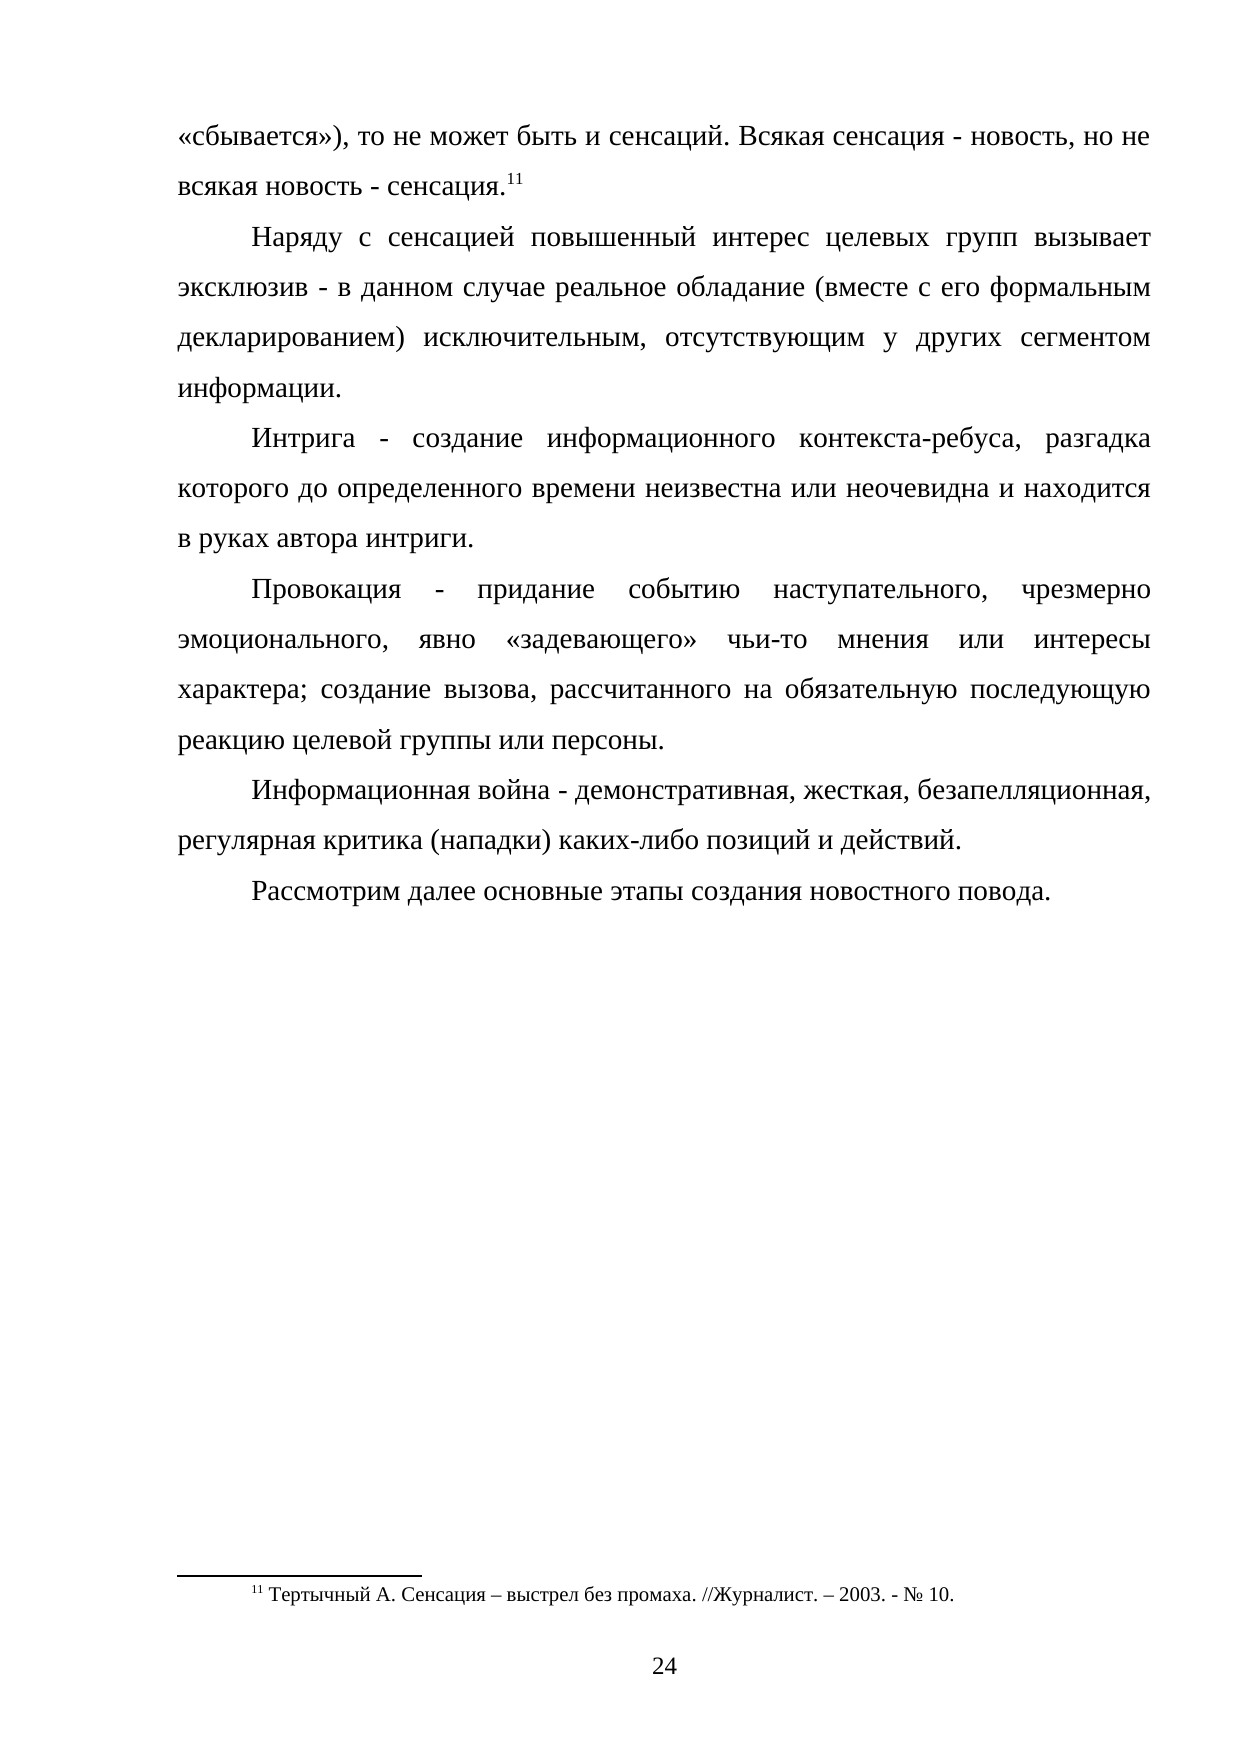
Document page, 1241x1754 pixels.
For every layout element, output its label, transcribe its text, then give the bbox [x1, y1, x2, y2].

text Информационная война - демонстративная, жесткая, безапелляционная, регулярная критика (нападки) каких-либо позиций и действий. [177, 772, 1152, 856]
text Наряду с сенсацией повышенный интерес целевых групп вызывает эксклюзив - в данном случае реальное обладание (вместе с его формальным декларированием) исключительным, отсутствующим у других сегментом информации. [177, 219, 1152, 403]
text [177, 118, 1152, 202]
text Интрига - создание информационного контекста-ребуса, разгадка которого до определенного времени неизвестна или неочевидна и находится в руках автора интриги. [177, 420, 1152, 554]
text Рассмотрим далее основные этапы создания новостного повода. [177, 873, 1152, 906]
text Провокация - придание событию наступательного, чрезмерно эмоционального, явно «задевающего» чьи-то мнения или интересы характера; создание вызова, рассчитанного на обязательную последующую реакцию целевой группы или персоны. [177, 571, 1152, 755]
